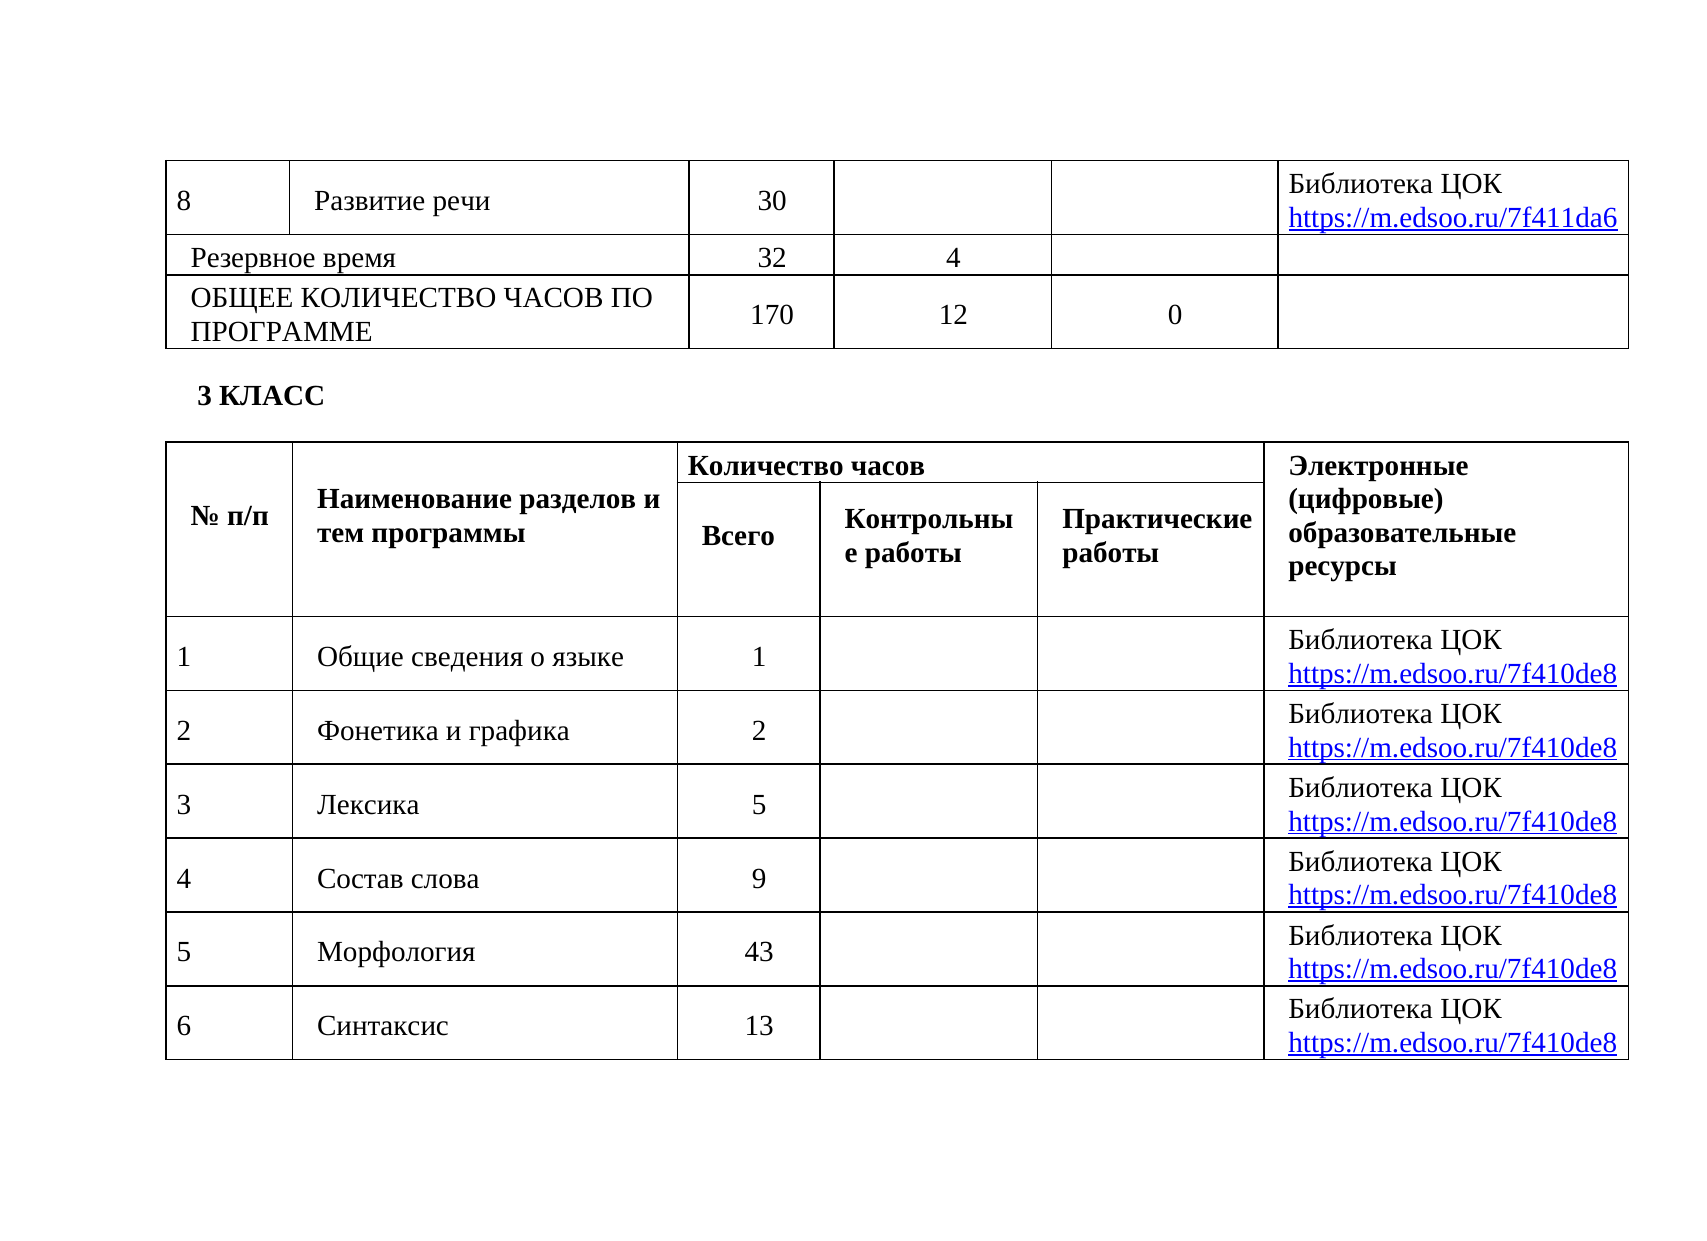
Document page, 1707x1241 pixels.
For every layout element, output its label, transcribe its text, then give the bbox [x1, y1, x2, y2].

table_cell [821, 691, 1037, 763]
table_cell 13 [678, 987, 819, 1059]
table_header Количество часов [678, 443, 1263, 481]
table_cell 5 [678, 765, 819, 837]
table_cell 30 [690, 161, 833, 233]
table_cell Общие сведения о языке [293, 617, 677, 689]
table_cell Развитие речи [290, 161, 688, 233]
table_cell 8 [167, 161, 289, 233]
table_cell 43 [678, 913, 819, 985]
table_header № п/п [167, 443, 292, 616]
table_cell Библиотека ЦОК https://m.edsoo.ru/7f410de8 [1265, 691, 1628, 763]
table_cell [821, 987, 1037, 1059]
table_cell [821, 913, 1037, 985]
table_cell 170 [690, 276, 833, 348]
table_cell [1052, 161, 1277, 233]
table_cell 1 [678, 617, 819, 689]
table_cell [1265, 913, 1628, 985]
table_cell 9 [678, 839, 819, 911]
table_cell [1279, 161, 1628, 233]
table_header Электронные (цифровые) образовательные ресурсы [1265, 443, 1628, 616]
table_cell Резервное время [167, 235, 688, 274]
table_cell 5 [167, 913, 292, 985]
table_cell Состав слова [293, 839, 677, 911]
table_cell [821, 617, 1037, 689]
text 3 КЛАСС [190, 378, 1618, 412]
table_cell [1038, 987, 1263, 1059]
table_cell 2 [167, 691, 292, 763]
table_cell ОБЩЕЕ КОЛИЧЕСТВО ЧАСОВ ПО ПРОГРАММЕ [167, 276, 688, 348]
table_cell 32 [690, 235, 833, 274]
table_cell 4 [835, 235, 1051, 274]
table_cell Практические работы [1038, 483, 1263, 616]
table_cell Библиотека ЦОК https://m.edsoo.ru/7f410de8 [1265, 765, 1628, 837]
table_cell [821, 765, 1037, 837]
table_cell [1038, 913, 1263, 985]
table_cell Морфология [293, 913, 677, 985]
table_cell Синтаксис [293, 987, 677, 1059]
table_cell [1038, 839, 1263, 911]
table_header Наименование разделов и тем программы [293, 443, 677, 616]
table_cell 6 [167, 987, 292, 1059]
table_cell Библиотека ЦОК https://m.edsoo.ru/7f410de8 [1265, 617, 1628, 689]
table_cell Контрольные работы [821, 483, 1037, 616]
table_cell Лексика [293, 765, 677, 837]
table_cell [821, 839, 1037, 911]
table_cell [1038, 765, 1263, 837]
table_cell [1038, 691, 1263, 763]
table_cell 4 [167, 839, 292, 911]
table_cell [1279, 235, 1628, 274]
table_cell Фонетика и графика [293, 691, 677, 763]
table_cell 0 [1052, 276, 1277, 348]
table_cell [1265, 839, 1628, 911]
table_cell 2 [678, 691, 819, 763]
table_cell [1038, 617, 1263, 689]
table_cell [835, 161, 1051, 233]
table_cell Всего [678, 483, 819, 616]
table_cell 1 [167, 617, 292, 689]
table_cell [1052, 235, 1277, 274]
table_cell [1265, 987, 1628, 1059]
table_cell [1279, 276, 1628, 348]
table_cell 12 [835, 276, 1051, 348]
table_cell 3 [167, 765, 292, 837]
